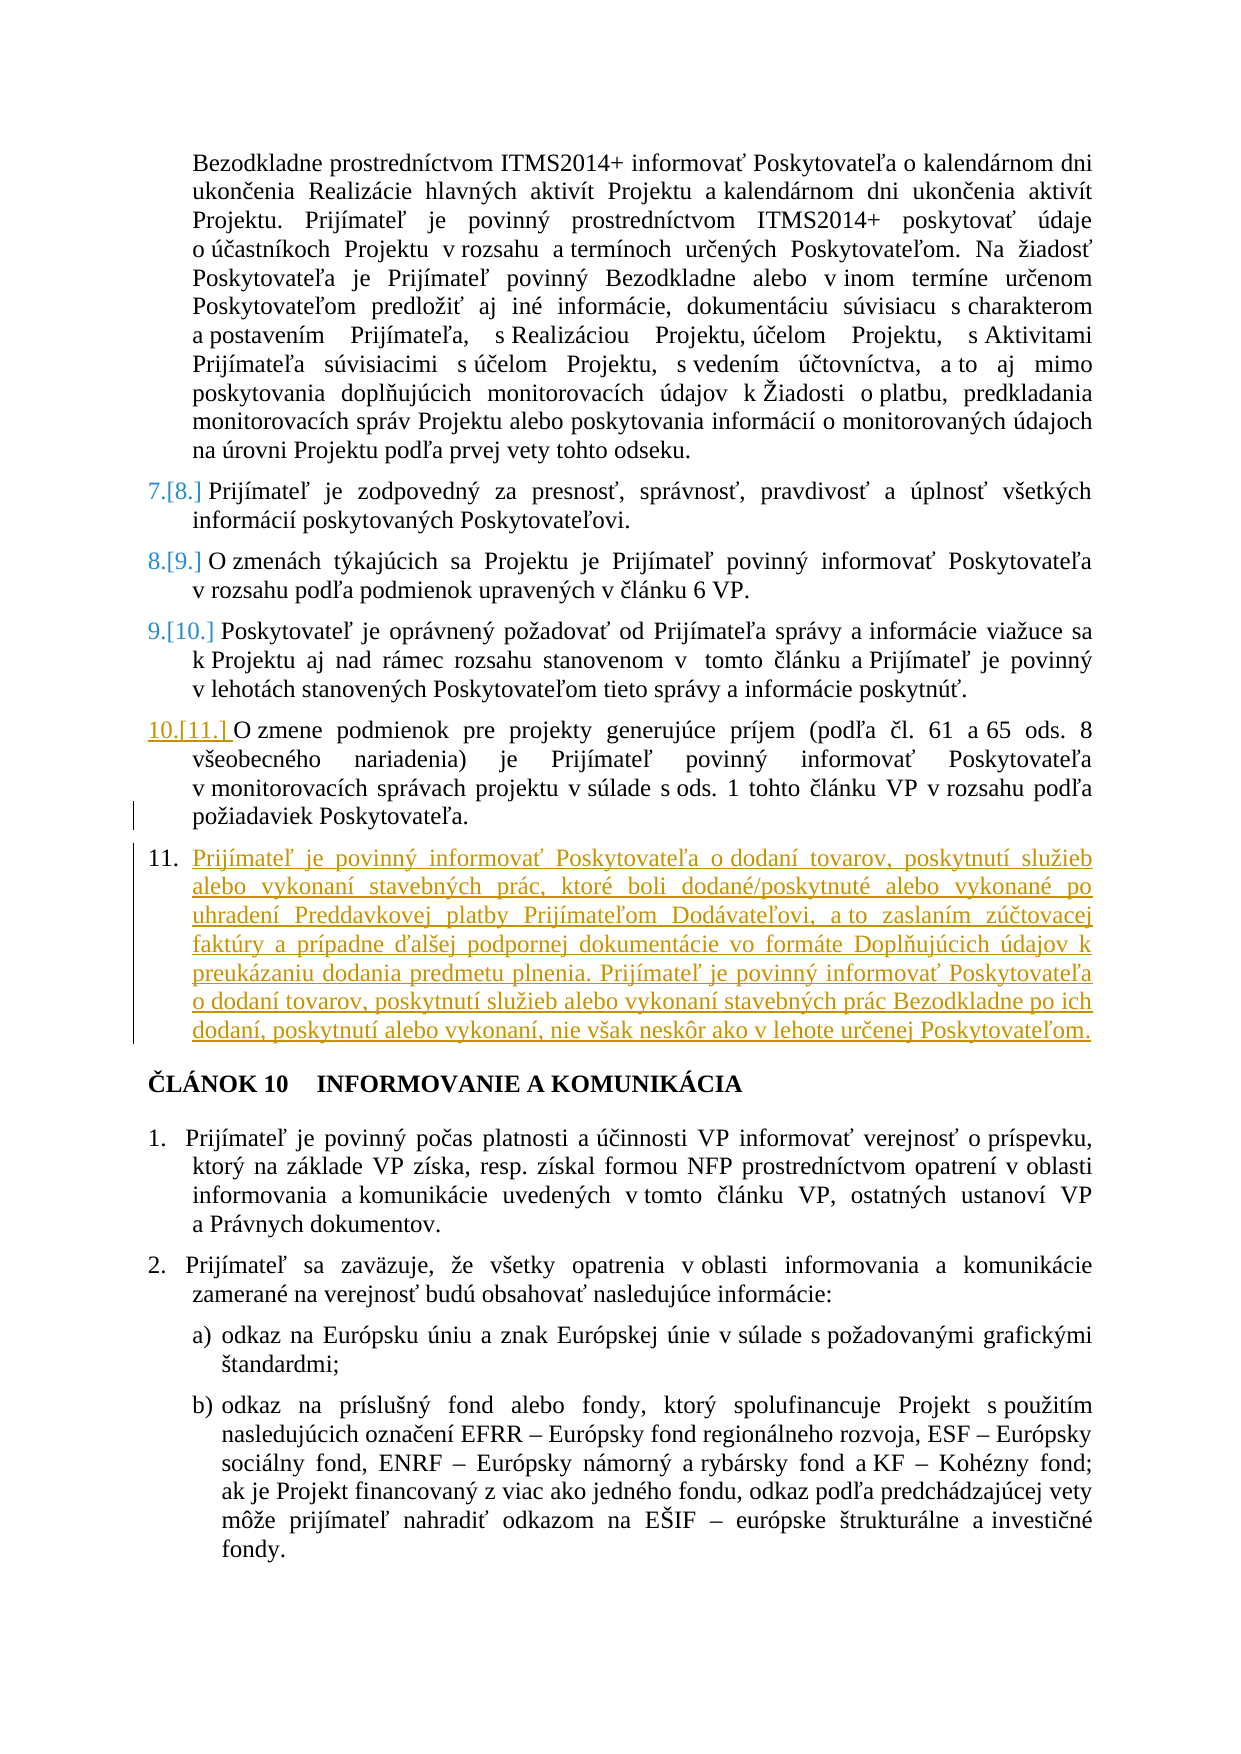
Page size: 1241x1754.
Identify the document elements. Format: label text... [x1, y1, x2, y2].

list Prijímateľ je zodpovedný za presnosť, správnosť, pravdivosť a úplnosť všetkých informácií poskytovaných Poskytovateľovi. [148, 476, 1093, 534]
subtitle ČLÁNOK 10 INFORMOVANIE A KOMUNIKÁCIA [148, 1069, 1093, 1098]
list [148, 148, 1093, 464]
list Prijímateľ sa zaväzuje, že všetky opatrenia v oblasti informovania a komunikácie zamerané na verejnosť budú obsahovať nasledujúce informácie: [148, 1250, 1093, 1308]
list O zmenách týkajúcich sa Projektu je Prijímateľ povinný informovať Poskytovateľa v rozsahu podľa podmienok upravených v článku 6 VP. [148, 546, 1093, 604]
list odkaz na Európsku úniu a znak Európskej únie v súlade s požadovanými grafickými štandardmi; [192, 1320, 1093, 1378]
list O zmene podmienok pre projekty generujúce príjem (podľa čl. 61 a 65 ods. 8 všeobecného nariadenia) je Prijímateľ povinný informovať Poskytovateľa v monitorovacích správach projektu v súlade s ods. 1 tohto článku VP v rozsahu podľa požiadaviek Poskytovateľa. [148, 715, 1093, 830]
list odkaz na príslušný fond alebo fondy, ktorý spolufinancuje Projekt s použitím nasledujúcich označení EFRR – Európsky fond regionálneho rozvoja, ESF – Európsky sociálny fond, ENRF – Európsky námorný a rybársky fond a KF – Kohézny fond; ak je Projekt financovaný z viac ako jedného fondu, odkaz podľa predchádzajúcej vety môže prijímateľ nahradiť odkazom na EŠIF – európske štrukturálne a investičné fondy. [192, 1390, 1093, 1563]
list Poskytovateľ je oprávnený požadovať od Prijímateľa správy a informácie viažuce sa k Projektu aj nad rámec rozsahu stanovenom v tomto článku a Prijímateľ je povinný v lehotách stanovených Poskytovateľom tieto správy a informácie poskytnúť. [148, 616, 1093, 703]
list Prijímateľ je povinný počas platnosti a účinnosti VP informovať verejnosť o príspevku, ktorý na základe VP získa, resp. získal formou NFP prostredníctvom opatrení v oblasti informovania a komunikácie uvedených v tomto článku VP, ostatných ustanoví VP a Právnych dokumentov. [148, 1123, 1093, 1238]
